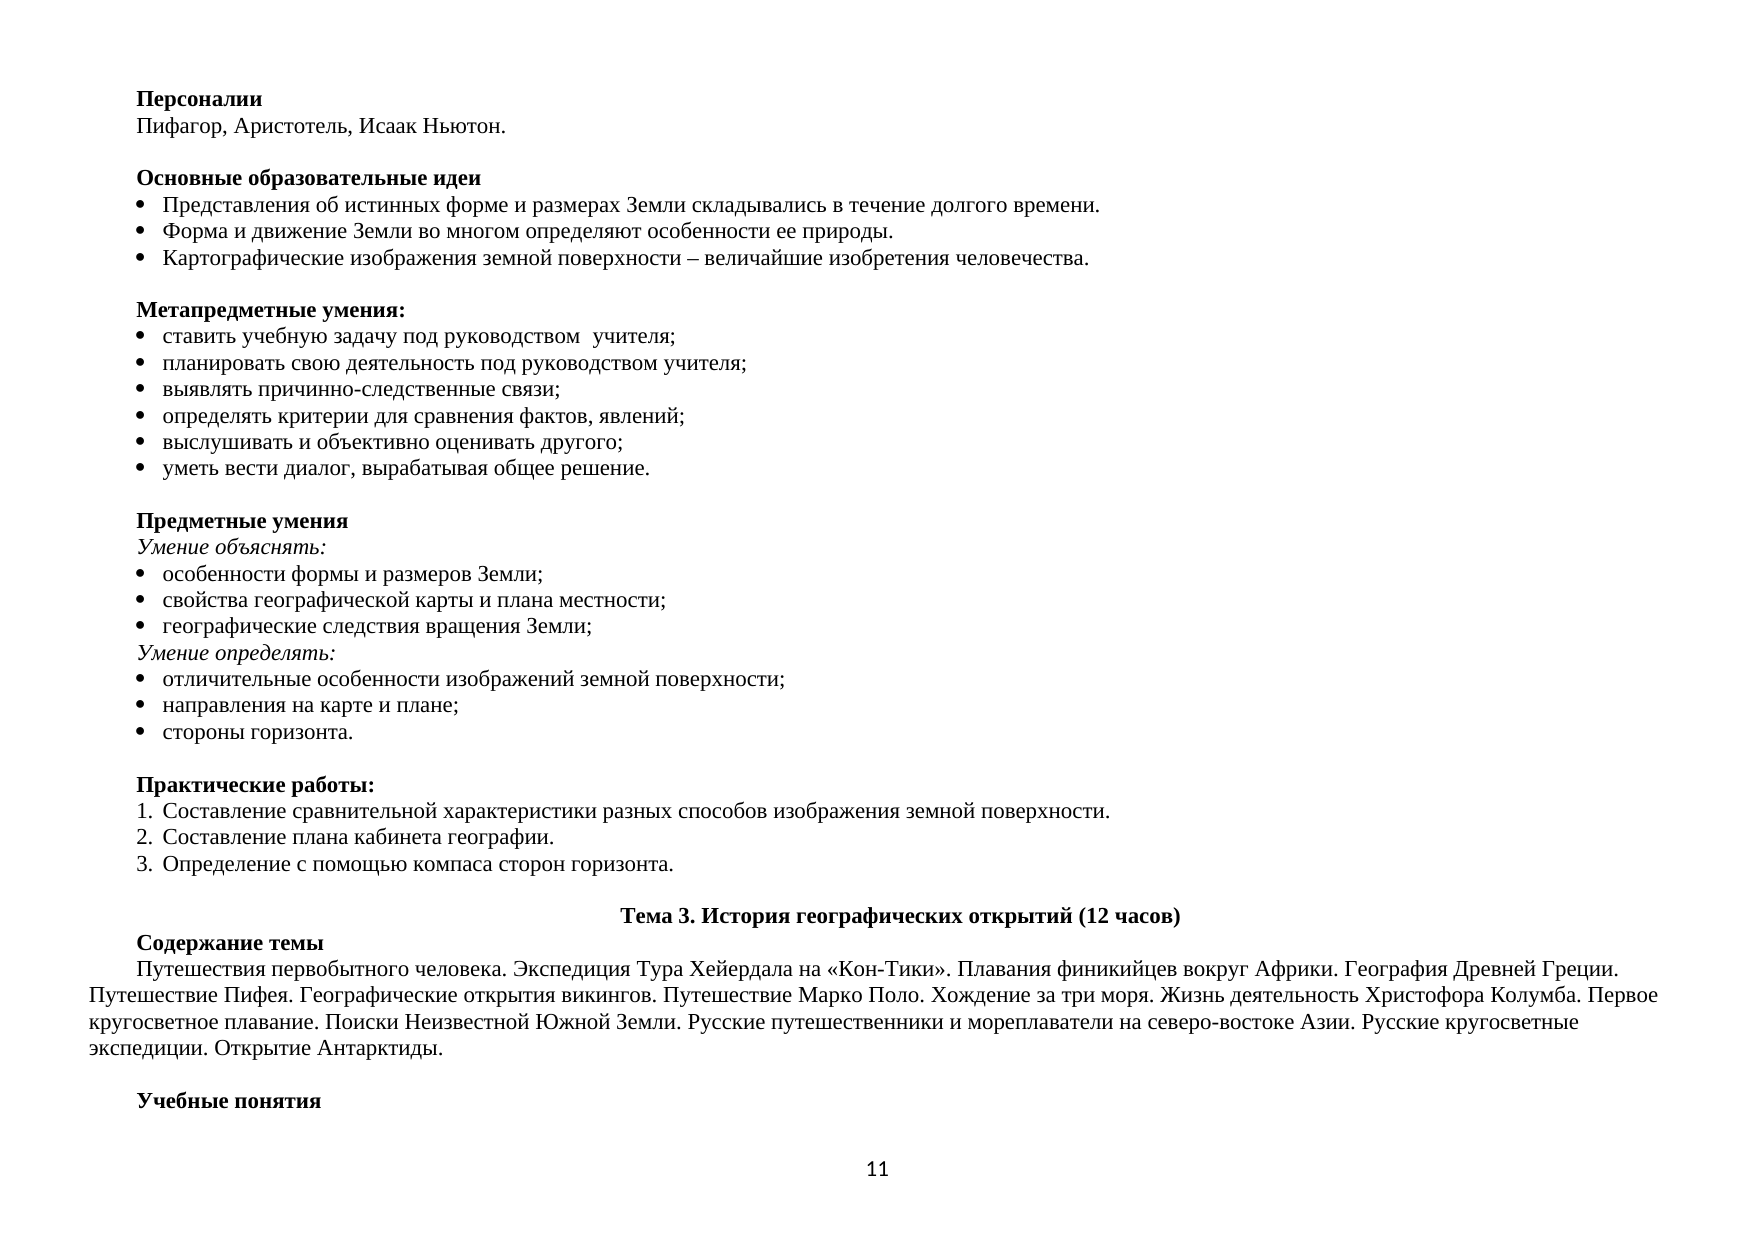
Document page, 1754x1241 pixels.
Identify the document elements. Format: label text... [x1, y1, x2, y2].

list Составление сравнительной характеристики разных способов изображения земной поверхности. [89, 797, 1665, 823]
text Умение определять: [89, 639, 1665, 665]
list географические следствия вращения Земли; [89, 612, 1665, 639]
list Картографические изображения земной поверхности – величайшие изобретения человечества. [89, 243, 1665, 270]
text Учебные понятия [89, 1087, 1665, 1113]
list Форма и движение Земли во многом определяют особенности ее природы. [89, 217, 1665, 243]
list Определение с помощью компаса сторон горизонта. [89, 850, 1665, 876]
list уметь вести диалог, вырабатывая общее решение. [89, 454, 1665, 481]
text Практические работы: [89, 771, 1665, 797]
text Путешествия первобытного человека. Экспедиция Тура Хейердала на «Кон-Тики». Плавания финикийцев вокруг Африки. География Древней Греции. Путешествие Пифея. Географические открытия викингов. Путешествие Марко Поло. Хождение за три моря. Жизнь деятельность Христофора Колумба. Первое кругосветное плавание. Поиски Неизвестной Южной Земли. Русские путешественники и мореплаватели на северо-востоке Азии. Русские кругосветные экспедиции. Открытие Антарктиды. [89, 955, 1665, 1061]
list Составление плана кабинета географии. [89, 823, 1665, 850]
list отличительные особенности изображений земной поверхности; [89, 665, 1665, 692]
text Содержание темы [89, 929, 1665, 955]
text Персоналии [89, 85, 1665, 112]
list определять критерии для сравнения фактов, явлений; [89, 402, 1665, 428]
text Метапредметные умения: [89, 296, 1665, 323]
list выслушивать и объективно оценивать другого; [89, 428, 1665, 454]
text Основные образовательные идеи [89, 164, 1665, 191]
list направления на карте и плане; [89, 692, 1665, 718]
text Умение объяснять: [89, 533, 1665, 560]
list свойства географической карты и плана местности; [89, 586, 1665, 612]
text Тема 3. История географических открытий (12 часов) [89, 902, 1665, 929]
list Представления об истинных форме и размерах Земли складывались в течение долгого времени. [89, 191, 1665, 217]
list особенности формы и размеров Земли; [89, 560, 1665, 586]
list планировать свою деятельность под руководством учителя; [89, 349, 1665, 375]
list стороны горизонта. [89, 718, 1665, 744]
text Пифагор, Аристотель, Исаак Ньютон. [89, 112, 1665, 138]
text Предметные умения [89, 507, 1665, 533]
list ставить учебную задачу под руководством учителя; [89, 323, 1665, 349]
list выявлять причинно-следственные связи; [89, 375, 1665, 402]
